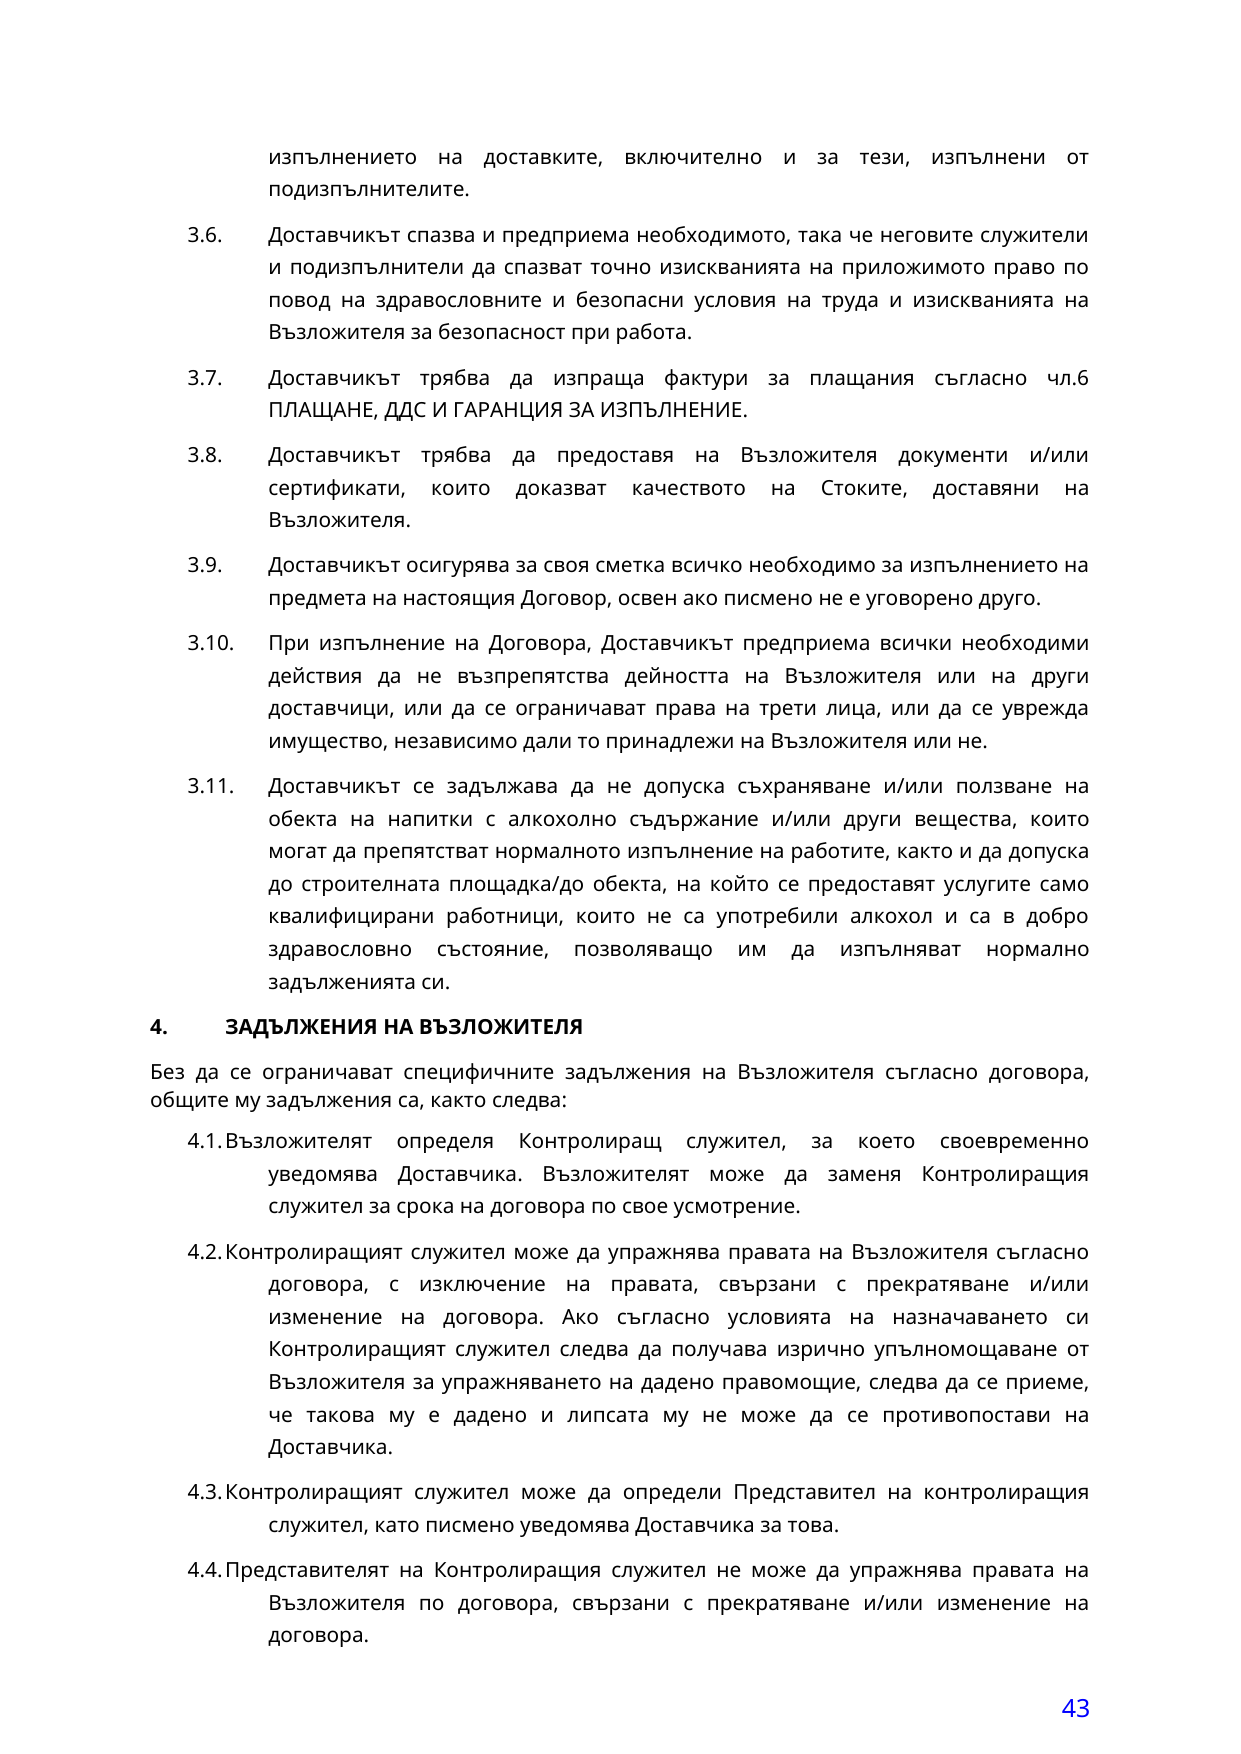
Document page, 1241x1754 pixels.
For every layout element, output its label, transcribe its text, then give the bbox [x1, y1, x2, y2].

list Доставчикът трябва да предоставя на Възложителя документи и/или сертификати, които доказват качеството на Стоките, доставяни на Възложителя. [187, 440, 1090, 534]
list Възложителят определя Контролиращ служител, за което своевременно уведомява Доставчика. Възложителят може да заменя Контролиращия служител за срока на договора по свое усмотрение. [187, 1126, 1090, 1220]
list Доставчикът спазва и предприема необходимото, така че неговите служители и подизпълнители да спазват точно изискванията на приложимото право по повод на здравословните и безопасни условия на труда и изискванията на Възложителя за безопасност при работа. [187, 220, 1090, 346]
list Доставчикът трябва да изпраща фактури за плащания съгласно чл.6 ПЛАЩАНЕ, ДДС И ГАРАНЦИЯ ЗА ИЗПЪЛНЕНИЕ. [187, 363, 1090, 424]
list ЗАДЪЛЖЕНИЯ НА ВЪЗЛОЖИТЕЛЯ [150, 1012, 1090, 1040]
list Контролиращият служител може да определи Представител на контролиращия служител, като писмено уведомява Доставчика за това. [187, 1477, 1090, 1538]
list При изпълнение на Договора, Доставчикът предприема всички необходими действия да не възпрепятства дейността на Възложителя или на други доставчици, или да се ограничават права на трети лица, или да се уврежда имущество, независимо дали то принадлежи на Възложителя или не. [187, 628, 1090, 754]
text Без да се ограничават специфичните задължения на Възложителя съгласно договора, общите му задължения са, както следва: [150, 1057, 1090, 1114]
list Контролиращият служител може да упражнява правата на Възложителя съгласно договора, с изключение на правата, свързани с прекратяване и/или изменение на договора. Ако съгласно условията на назначаването си Контролиращият служител следва да получава изрично упълномощаване от Възложителя за упражняването на дадено правомощие, следва да се приеме, че такова му е дадено и липсата му не може да се противопостави на Доставчика. [187, 1237, 1090, 1461]
list Доставчикът се задължава да не допуска съхраняване и/или ползване на обекта на напитки с алкохолно съдържание и/или други вещества, които могат да препятстват нормалното изпълнение на работите, както и да допуска до строителната площадка/до обекта, на който се предоставят услугите само квалифицирани работници, които не са употребили алкохол и са в добро здравословно състояние, позволяващо им да изпълняват нормално задълженията си. [187, 771, 1090, 995]
list Представителят на Контролиращия служител не може да упражнява правата на Възложителя по договора, свързани с прекратяване и/или изменение на договора. [187, 1555, 1090, 1649]
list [187, 142, 1090, 203]
list Доставчикът осигурява за своя сметка всичко необходимо за изпълнението на предмета на настоящия Договор, освен ако писмено не е уговорено друго. [187, 551, 1090, 612]
